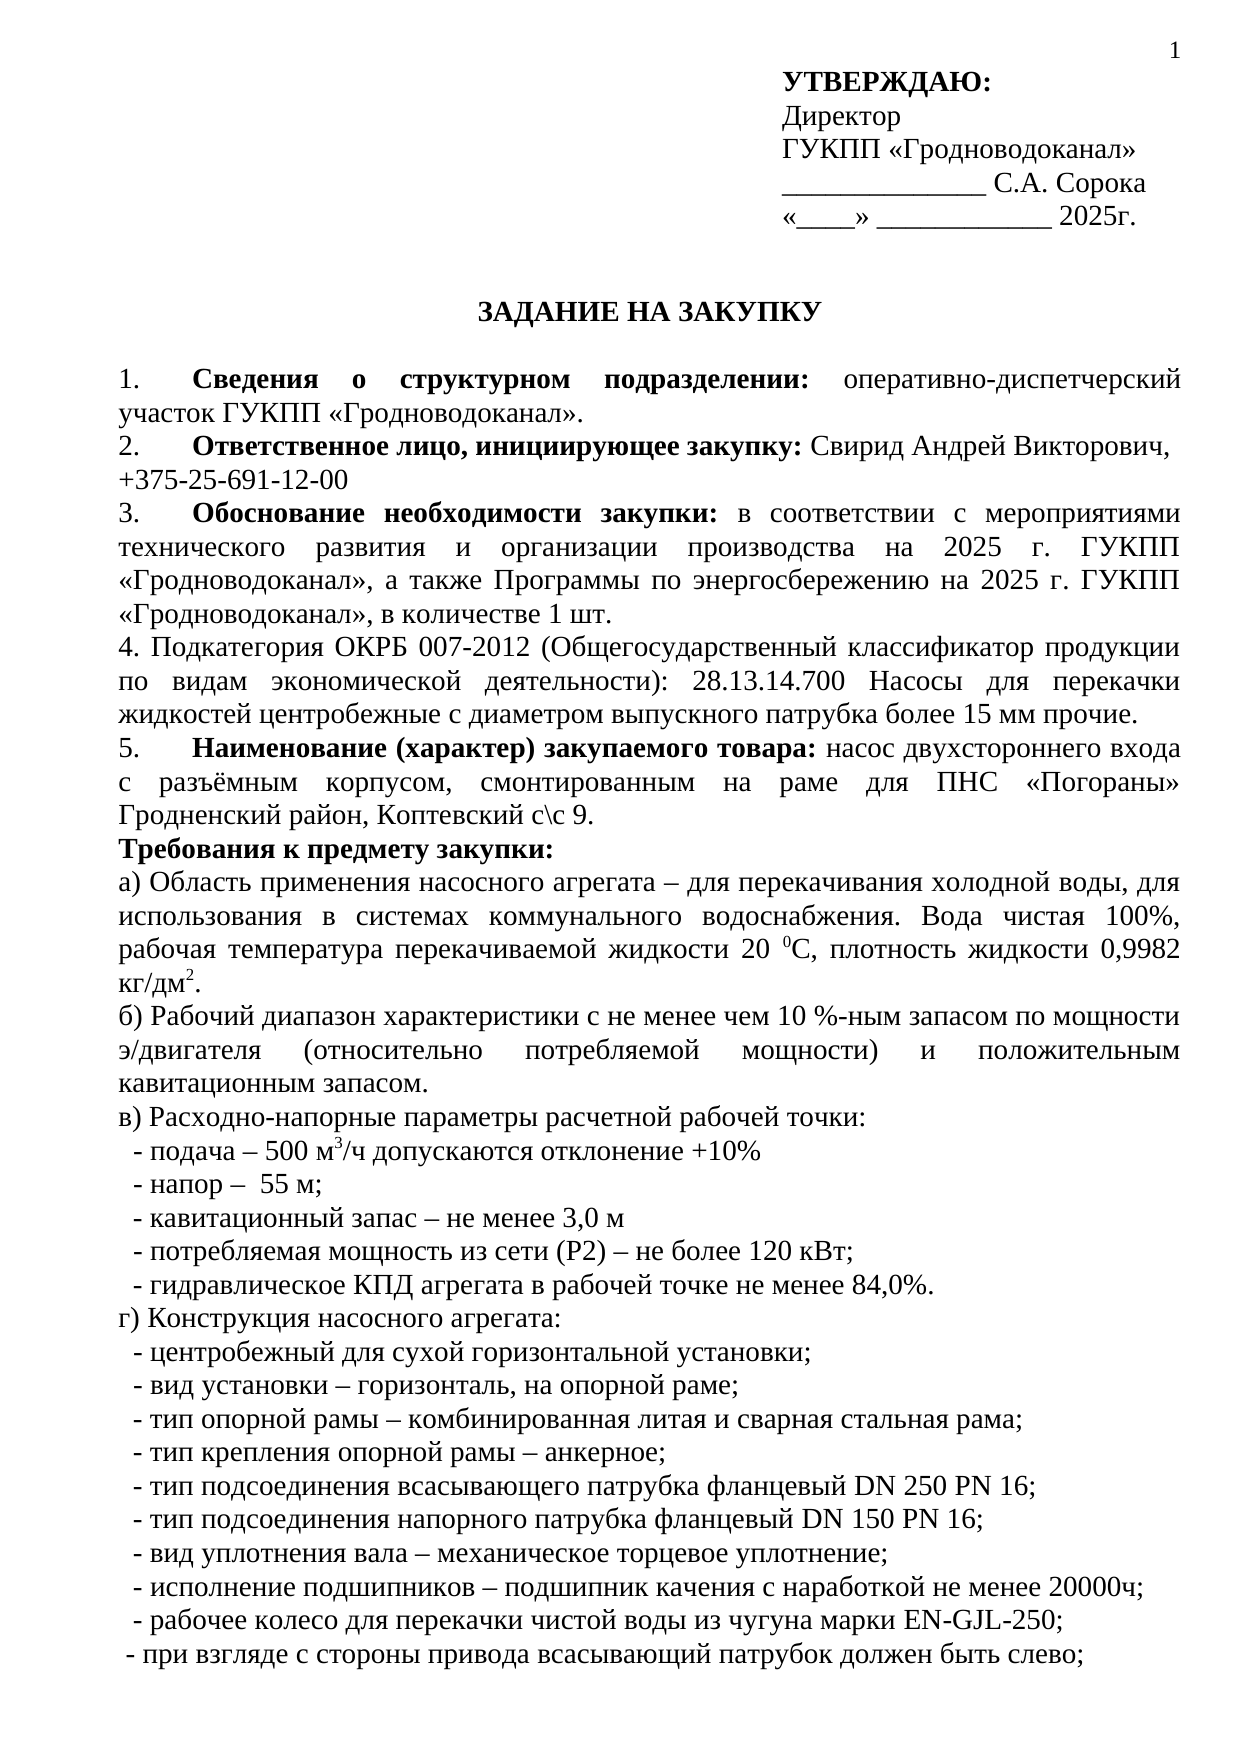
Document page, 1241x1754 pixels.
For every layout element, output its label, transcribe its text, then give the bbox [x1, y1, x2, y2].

text - подача – 500 м3/ч допускаются отклонение +10% [118, 1133, 1181, 1166]
text Директор [708, 98, 1181, 131]
text б) Рабочий диапазон характеристики с не менее чем 10 %-ным запасом по мощности э/двигателя (относительно потребляемой мощности) и положительным кавитационным запасом. [118, 998, 1181, 1099]
text - вид установки – горизонталь, на опорной раме; [118, 1367, 1181, 1401]
text - тип подсоединения напорного патрубка фланцевый DN 150 PN 16; [118, 1502, 1181, 1535]
text УТВЕРЖДАЮ: [708, 64, 1181, 98]
text Требования к предмету закупки: [118, 831, 1181, 864]
text 5. Наименование (характер) закупаемого товара: насос двухстороннего входа с разъёмным корпусом, смонтированным на раме для ПНС «Погораны» Гродненский район, Коптевский с\с 9. [118, 730, 1181, 831]
text в) Расходно-напорные параметры расчетной рабочей точки: [118, 1099, 1181, 1133]
text - потребляемая мощность из сети (Р2) – не более 120 кВт; [118, 1233, 1181, 1267]
text - при взгляде с стороны привода всасывающий патрубок должен быть слево; [118, 1636, 1181, 1669]
text - тип крепления опорной рамы – анкерное; [118, 1434, 1181, 1468]
text - вид уплотнения вала – механическое торцевое уплотнение; [118, 1535, 1181, 1569]
text ГУКПП «Гродноводоканал» [708, 131, 1181, 165]
text - гидравлическое КПД агрегата в рабочей точке не менее 84,0%. [118, 1267, 1181, 1300]
text - тип подсоединения всасывающего патрубка фланцевый DN 250 PN 16; [118, 1468, 1181, 1502]
text 3. Обоснование необходимости закупки: в соответствии с мероприятиями технического развития и организации производства на 2025 г. ГУКПП «Гродноводоканал», а также Программы по энергосбережению на 2025 г. ГУКПП «Гродноводоканал», в количестве 1 шт. [118, 495, 1181, 629]
text - напор – 55 м; [118, 1166, 1181, 1200]
text - кавитационный запас – не менее 3,0 м [118, 1200, 1181, 1233]
text 2. Ответственное лицо, инициирующее закупку: Свирид Андрей Викторович, +375-25-691-12-00 [118, 428, 1181, 495]
text а) Область применения насосного агрегата – для перекачивания холодной воды, для использования в системах коммунального водоснабжения. Вода чистая 100%, рабочая температура перекачиваемой жидкости 20 0С, плотность жидкости 0,9982 кг/дм2. [118, 864, 1181, 998]
text - центробежный для сухой горизонтальной установки; [118, 1334, 1181, 1367]
text - исполнение подшипников – подшипник качения с наработкой не менее 20000ч; [118, 1569, 1181, 1602]
text «____» ____________ 2025г. [708, 198, 1181, 232]
subtitle 1. Сведения о структурном подразделении: оперативно-диспетчерский участок ГУКПП «Гродноводоканал». [118, 361, 1181, 428]
subtitle ЗАДАНИЕ НА ЗАКУПКУ [118, 294, 1181, 328]
text ______________ С.А. Сорока [708, 165, 1181, 198]
text - тип опорной рамы – комбинированная литая и сварная стальная рама; [118, 1401, 1181, 1434]
text г) Конструкция насосного агрегата: [118, 1300, 1181, 1334]
text 4. Подкатегория ОКРБ 007-2012 (Общегосударственный классификатор продукции по видам экономической деятельности): 28.13.14.700 Насосы для перекачки жидкостей центробежные с диаметром выпускного патрубка более прочие. [118, 629, 1181, 730]
text - рабочее колесо для перекачки чистой воды из чугуна марки EN-GJL-250; [118, 1602, 1181, 1636]
